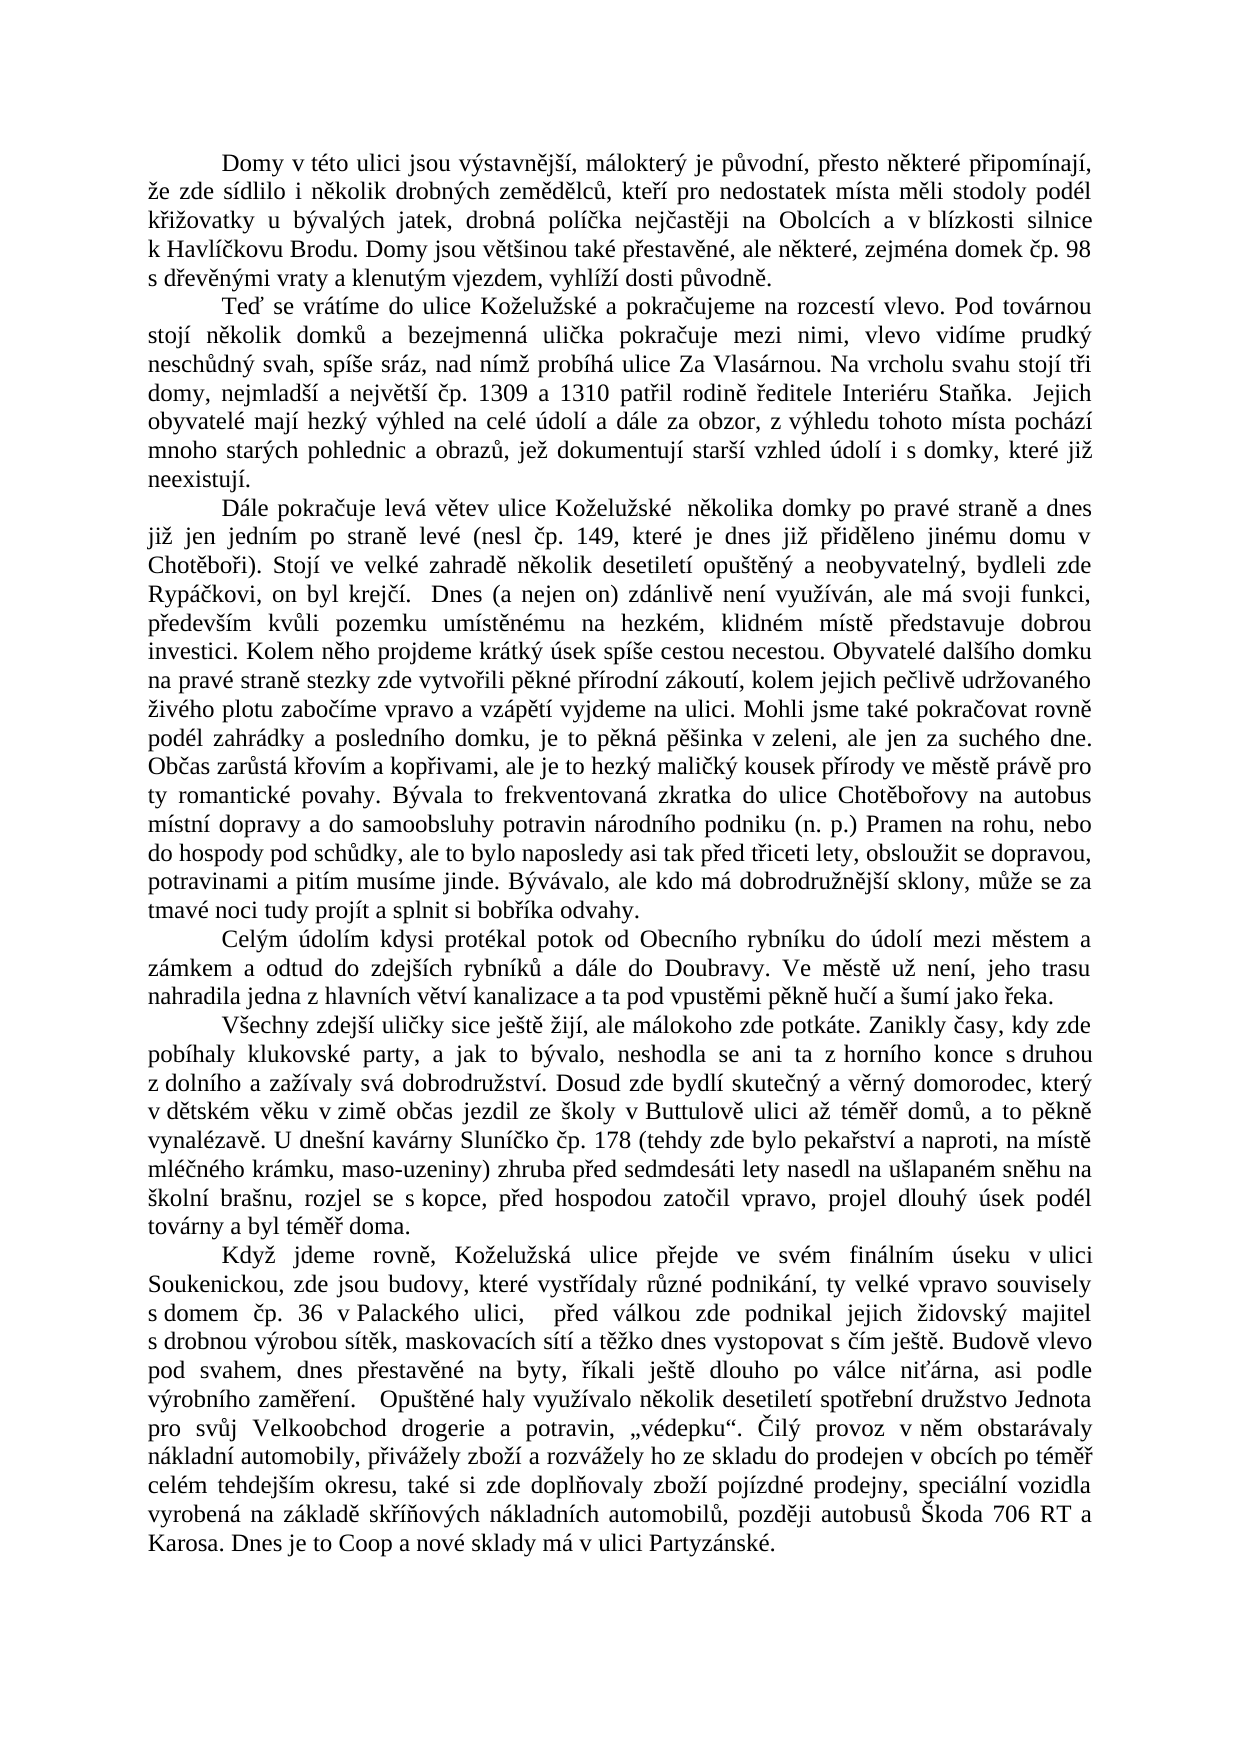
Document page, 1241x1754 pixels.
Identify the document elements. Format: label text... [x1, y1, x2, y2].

text Celým údolím kdysi protékal potok od Obecního rybníku do údolí mezi městem a zámkem a odtud do zdejších rybníků a dále do Doubravy. Ve městě už není, jeho trasu nahradila jedna z hlavních větví kanalizace a ta pod vpustěmi pěkně hučí a šumí jako řeka. [148, 924, 1093, 1010]
text Dále pokračuje levá větev ulice Koželužské několika domky po pravé straně a dnes již jen jedním po straně levé (nesl čp. 149, které je dnes již přiděleno jinému domu v Chotěboři). Stojí ve velké zahradě několik desetiletí opuštěný a neobyvatelný, bydleli zde Rypáčkovi, on byl krejčí. Dnes (a nejen on) zdánlivě není využíván, ale má svoji funkci, především kvůli pozemku umístěnému na hezkém, klidném místě představuje dobrou investici. Kolem něho projdeme krátký úsek spíše cestou necestou. Obyvatelé dalšího domku na pravé straně stezky zde vytvořili pěkné přírodní zákoutí, kolem jejich pečlivě udržovaného živého plotu zabočíme vpravo a vzápětí vyjdeme na ulici. Mohli jsme také pokračovat rovně podél zahrádky a posledního domku, je to pěkná pěšinka v zeleni, ale jen za suchého dne. Občas zarůstá křovím a kopřivami, ale je to hezký maličký kousek přírody ve městě právě pro ty romantické povahy. Bývala to frekventovaná zkratka do ulice Chotěbořovy na autobus místní dopravy a do samoobsluhy potravin národního podniku (n. p.) Pramen na rohu, nebo do hospody pod schůdky, ale to bylo naposledy asi tak před třiceti lety, obsloužit se dopravou, potravinami a pitím musíme jinde. Bývávalo, ale kdo má dobrodružnější sklony, může se za tmavé noci tudy projít a splnit si bobříka odvahy. [148, 493, 1093, 924]
text Když jdeme rovně, Koželužská ulice přejde ve svém finálním úseku v ulici Soukenickou, zde jsou budovy, které vystřídaly různé podnikání, ty velké vpravo souvisely s domem čp. 36 v Palackého ulici, před válkou zde podnikal jejich židovský majitel s drobnou výrobou sítěk, maskovacích sítí a těžko dnes vystopovat s čím ještě. Budově vlevo pod svahem, dnes přestavěné na byty, říkali ještě dlouho po válce niťárna, asi podle výrobního zaměření. Opuštěné haly využívalo několik desetiletí spotřební družstvo Jednota pro svůj Velkoobchod drogerie a potravin, „védepku“. Čilý provoz v něm obstarávaly nákladní automobily, přivážely zboží a rozvážely ho ze skladu do prodejen v obcích po téměř celém tehdejším okresu, také si zde doplňovaly zboží pojízdné prodejny, speciální vozidla vyrobená na základě skříňových nákladních automobilů, později autobusů Škoda 706 RT a Karosa. Dnes je to Coop a nové sklady má v ulici Partyzánské. [148, 1240, 1093, 1556]
text Domy v této ulici jsou výstavnější, málokterý je původní, přesto některé připomínají, že zde sídlilo i několik drobných zemědělců, kteří pro nedostatek místa měli stodoly podél křižovatky u bývalých jatek, drobná políčka nejčastěji na Obolcích a v blízkosti silnice k Havlíčkovu Brodu. Domy jsou většinou také přestavěné, ale některé, zejména domek čp. 98 s dřevěnými vraty a klenutým vjezdem, vyhlíží dosti původně. [148, 148, 1093, 291]
text Všechny zdejší uličky sice ještě žijí, ale málokoho zde potkáte. Zanikly časy, kdy zde pobíhaly klukovské party, a jak to bývalo, neshodla se ani ta z horního konce s druhou z dolního a zažívaly svá dobrodružství. Dosud zde bydlí skutečný a věrný domorodec, který v dětském věku v zimě občas jezdil ze školy v Buttulově ulici až téměř domů, a to pěkně vynalézavě. U dnešní kavárny Sluníčko čp. 178 (tehdy zde bylo pekařství a naproti, na místě mléčného krámku, maso-uzeniny) zhruba před sedmdesáti lety nasedl na ušlapaném sněhu na školní brašnu, rozjel se s kopce, před hospodou zatočil vpravo, projel dlouhý úsek podél továrny a byl téměř doma. [148, 1010, 1093, 1240]
text Teď se vrátíme do ulice Koželužské a pokračujeme na rozcestí vlevo. Pod továrnou stojí několik domků a bezejmenná ulička pokračuje mezi nimi, vlevo vidíme prudký neschůdný svah, spíše sráz, nad nímž probíhá ulice Za Vlasárnou. Na vrcholu svahu stojí tři domy, nejmladší a největší čp. 1309 a 1310 patřil rodině ředitele Interiéru Staňka. Jejich obyvatelé mají hezký výhled na celé údolí a dále za obzor, z výhledu tohoto místa pochází mnoho starých pohlednic a obrazů, jež dokumentují starší vzhled údolí i s domky, které již neexistují. [148, 291, 1093, 493]
